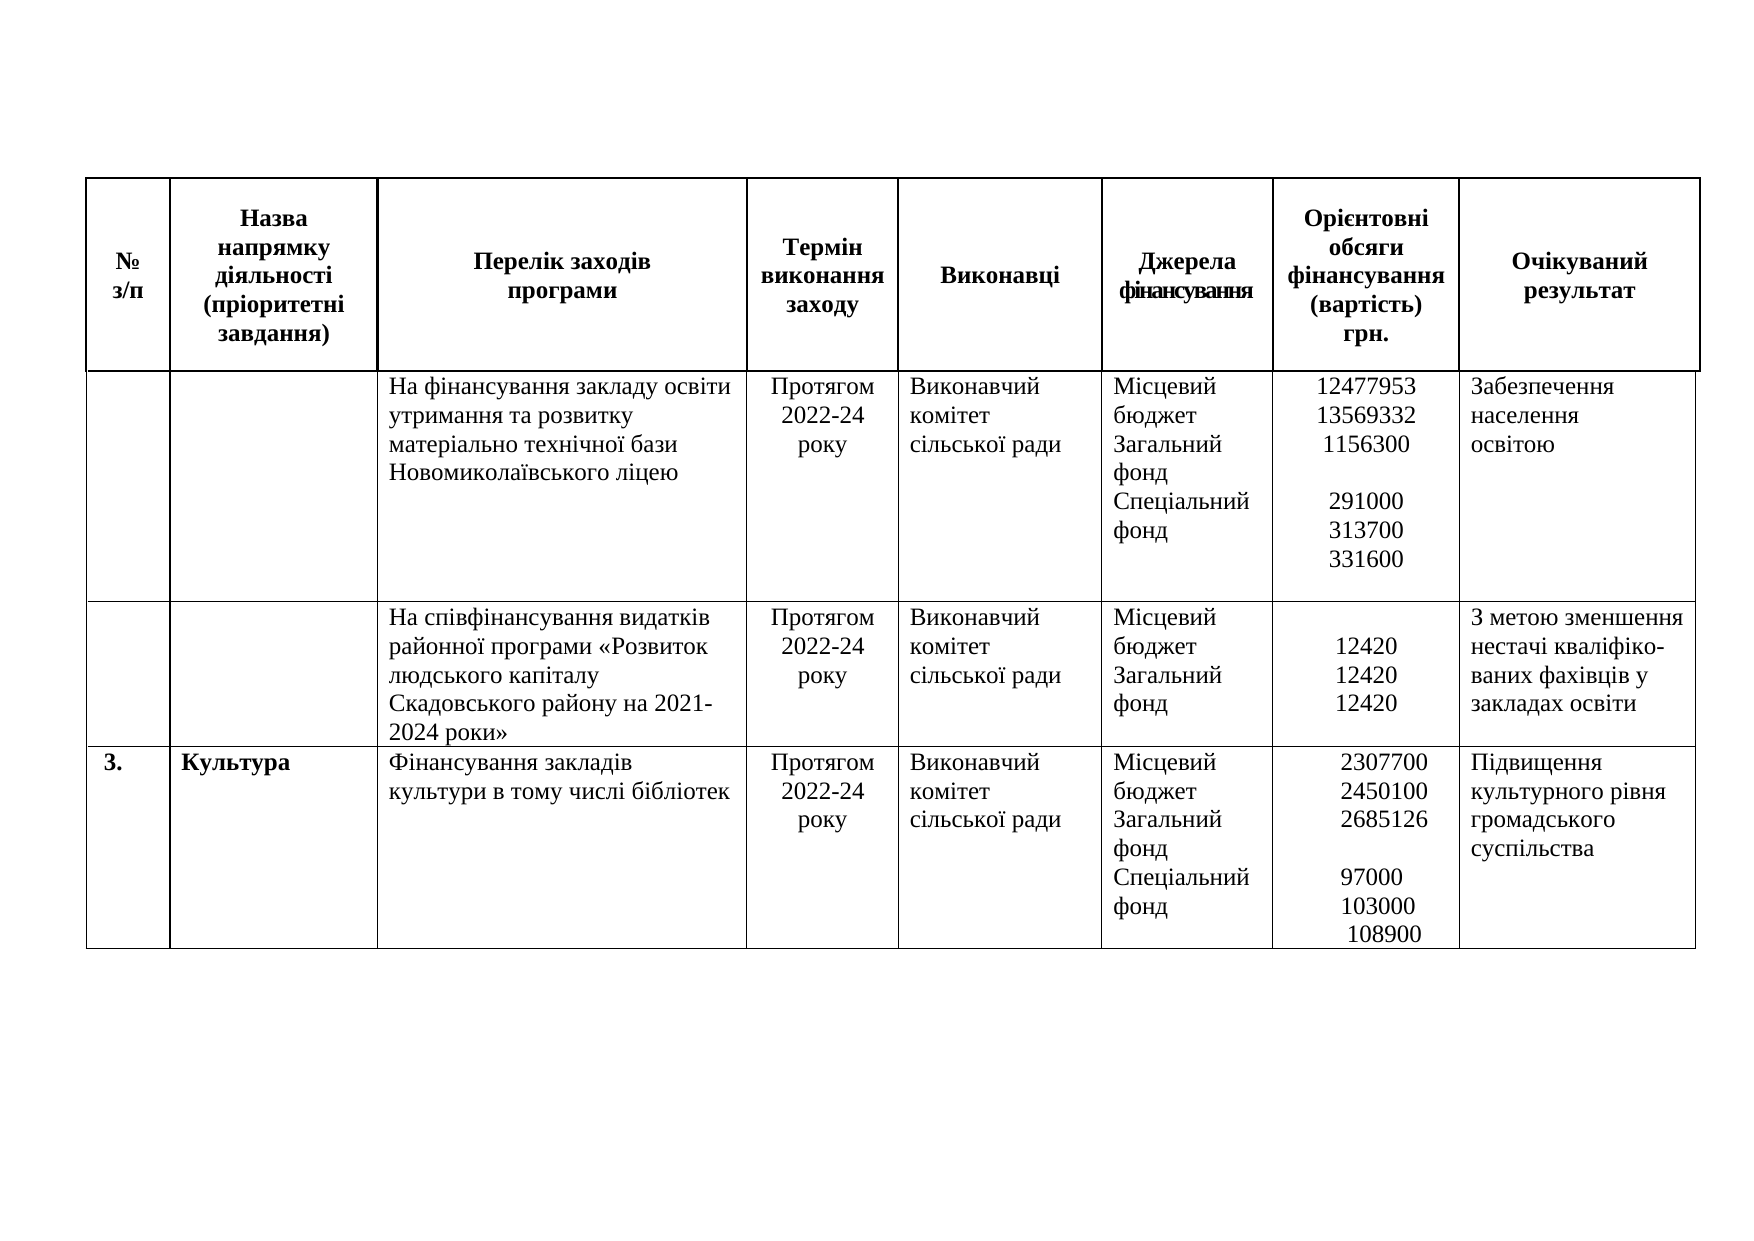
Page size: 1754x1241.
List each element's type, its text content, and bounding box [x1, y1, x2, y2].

table_cell Місцевий бюджет Загальний фонд [1102, 602, 1272, 746]
table_cell 12477953 13569332 1156300 291000 313700 331600 [1273, 372, 1459, 601]
table_cell На співфінансування видатків районної програми «Розвиток людського капіталу Скадовського району на 2021-2024 роки» [378, 602, 746, 746]
table_cell Виконавчий комітет сільської ради [899, 747, 1101, 948]
table_cell Фінансування закладів культури в тому числі бібліотек [378, 747, 746, 948]
table_cell 3. [87, 747, 169, 948]
table_cell Культура [171, 747, 377, 948]
table_cell 12420 12420 12420 [1273, 602, 1459, 746]
table_cell [171, 372, 377, 601]
table_cell Підвищення культурного рівня громадського суспільства [1460, 747, 1695, 948]
table_cell Протягом 2022-24 року [747, 747, 898, 948]
table_header Назва напрямку діяльності (пріоритетні завдання) [171, 179, 376, 370]
table_cell Місцевий бюджет Загальний фонд Спеціальний фонд [1102, 372, 1272, 601]
table_cell Місцевий бюджет Загальний фонд Спеціальний фонд [1102, 747, 1272, 948]
table_header Виконавці [899, 179, 1101, 370]
table_header Очікуваний результат [1460, 179, 1699, 370]
table_cell Протягом 2022-24 року [747, 602, 898, 746]
table_cell Забезпечення населення освітою [1460, 372, 1695, 601]
table_cell [87, 602, 169, 746]
table_header Джерела фінансування [1103, 179, 1272, 370]
table_header Перелік заходів програми [379, 179, 746, 370]
table_cell Протягом 2022-24 року [747, 372, 898, 601]
table_cell 2307700 2450100 2685126 97000 103000 108900 [1273, 747, 1459, 948]
table_cell На фінансування закладу освіти утримання та розвитку матеріально технічної бази Новомиколаївського ліцею [378, 372, 746, 601]
table_cell [171, 602, 377, 746]
table_header Термін виконання заходу [748, 179, 897, 370]
table_header Орієнтовні обсяги фінансування (вартість) грн. [1274, 179, 1458, 370]
table_cell З метою зменшення нестачі кваліфіко-ваних фахівців у закладах освіти [1460, 602, 1695, 746]
table_cell Виконавчий комітет сільської ради [899, 602, 1101, 746]
table_cell [87, 371, 169, 601]
table_cell Виконавчий комітет сільської ради [899, 372, 1101, 601]
table_header № з/п [87, 179, 169, 370]
